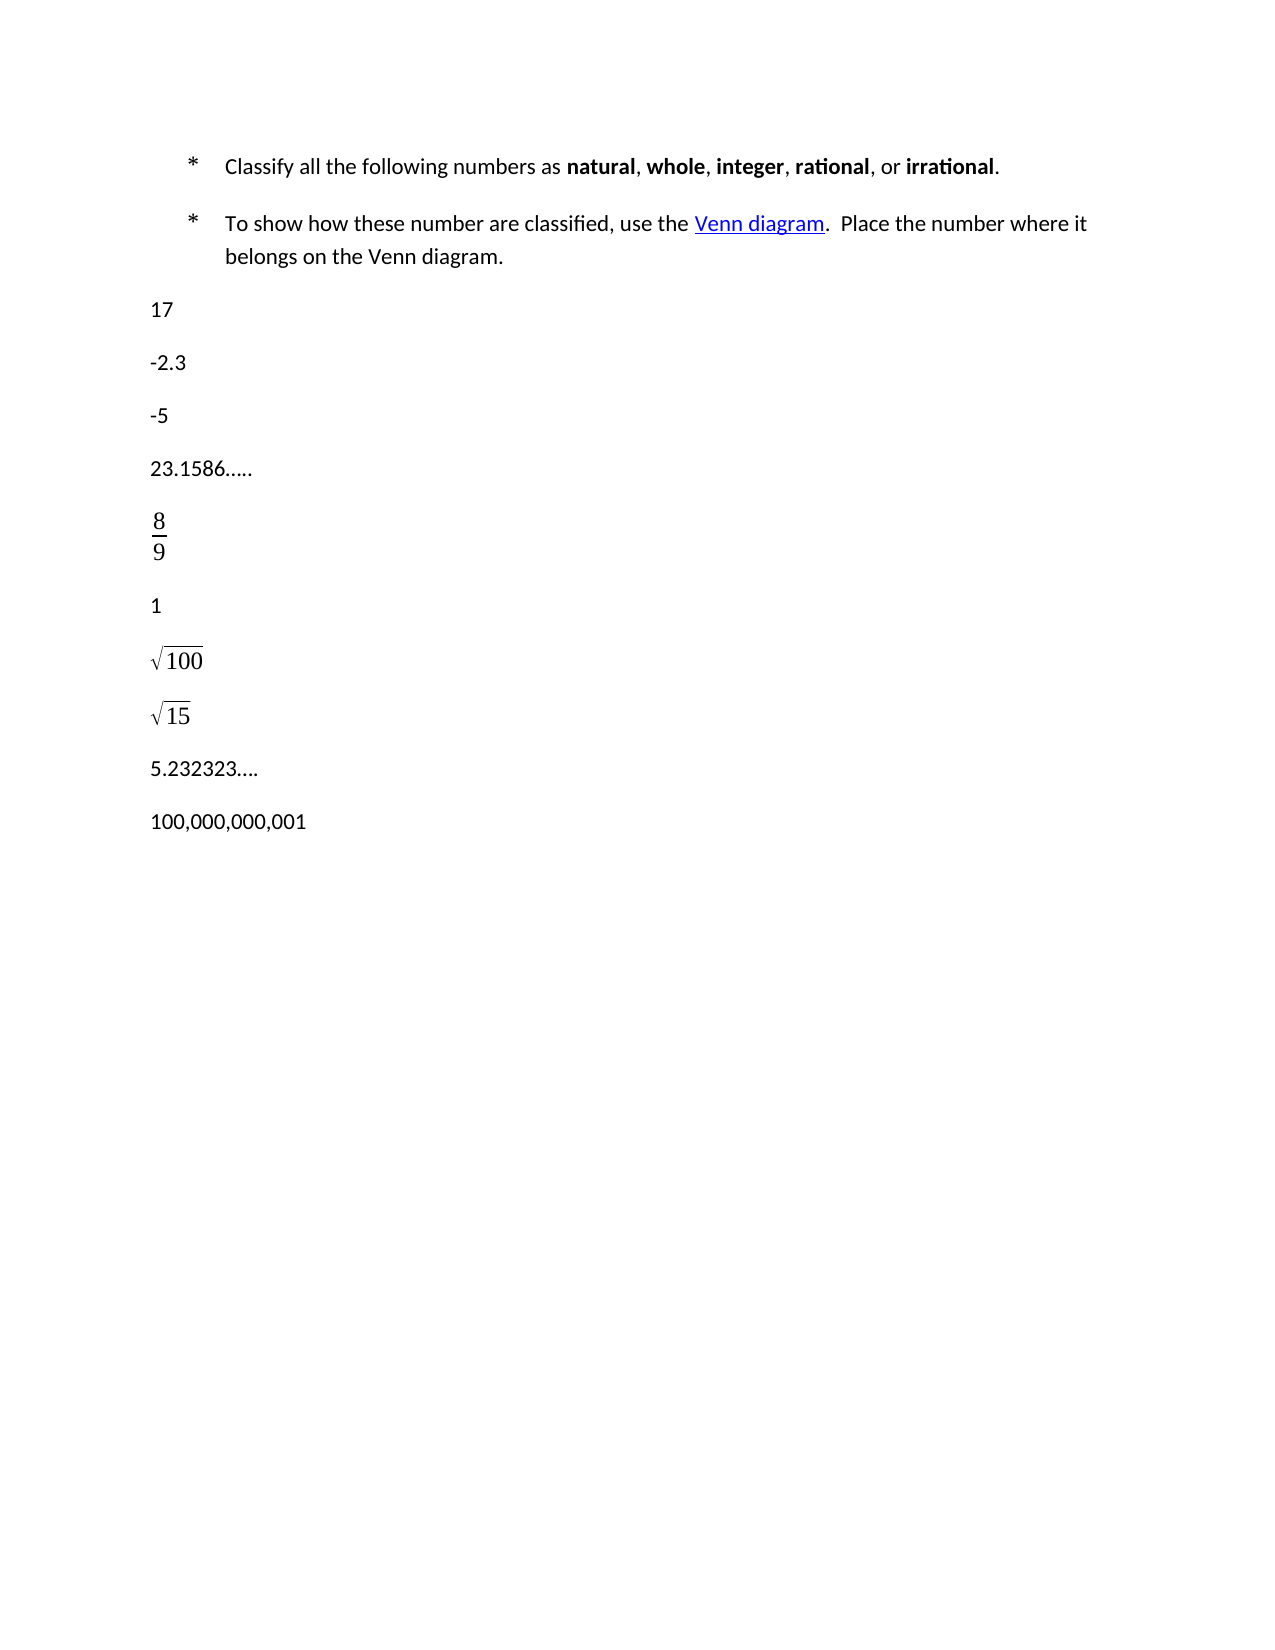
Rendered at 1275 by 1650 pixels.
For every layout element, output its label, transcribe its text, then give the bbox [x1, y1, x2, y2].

text 5.232323…. [150, 754, 1125, 782]
list To show how these number are classified, use the Venn diagram. Place the number where it belongs on the Venn diagram. [187, 207, 1125, 270]
text 17 [150, 295, 1125, 323]
text 1 [150, 591, 1125, 619]
text -2.3 [150, 348, 1125, 376]
list Classify all the following numbers as natural, whole, integer, rational, or irrational. [187, 150, 1125, 181]
text -5 [150, 401, 1125, 429]
text 100,000,000,001 [150, 807, 1125, 835]
text 23.1586….. [150, 454, 1125, 482]
